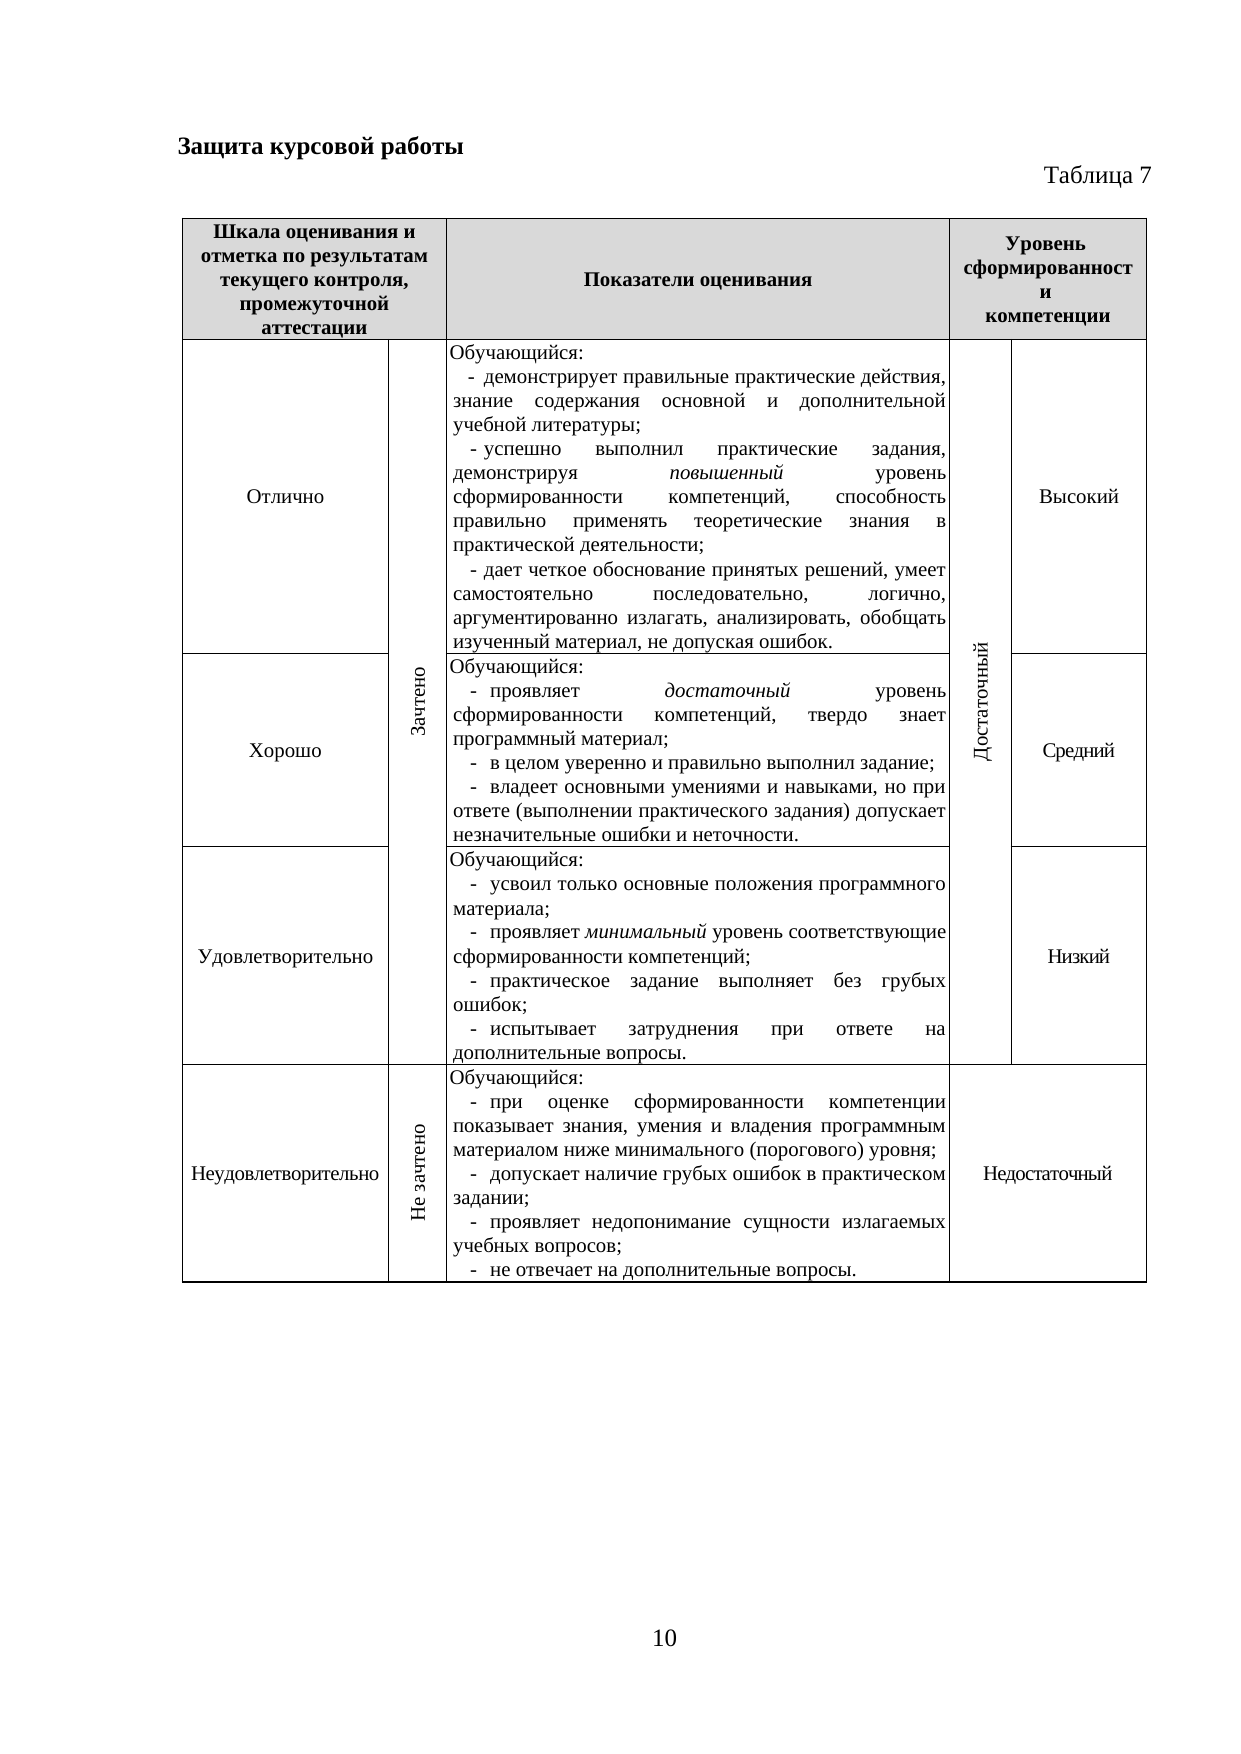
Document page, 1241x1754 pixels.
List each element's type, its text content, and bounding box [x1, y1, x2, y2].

text Таблица 7 [215, 160, 1152, 189]
table_cell Низкий [1012, 847, 1146, 1064]
table_cell Обучающийся: демонстрирует правильные практические действия, знание содержания основной и дополнительной учебной литературы; успешно выполнил практические задания, демонстрируя повышенный уровень сформированности компетенций, способность правильно применять теоретические знания в практической деятельности; дает четкое обоснование принятых решений, умеет самостоятельно последовательно, логично, аргументированно излагать, анализировать, обобщать изученный материал, не допуская ошибок. [447, 340, 949, 653]
table_header Показатели оценивания [447, 219, 949, 339]
table_cell Высокий [1012, 340, 1146, 653]
table_header Уровень сформированности компетенции [950, 219, 1146, 339]
table_cell Не зачтено [389, 1065, 446, 1281]
table_cell Средний [1012, 654, 1146, 846]
table_cell Удовлетворительно [183, 847, 388, 1064]
table_cell Хорошо [183, 654, 388, 846]
table_cell Обучающийся: проявляет достаточный уровень сформированности компетенций, твердо знает программный материал; в целом уверенно и правильно выполнил задание; владеет основными умениями и навыками, но при ответе (выполнении практического задания) допускает незначительные ошибки и неточности. [447, 654, 949, 846]
table_header Шкала оценивания и отметка по результатам текущего контроля, промежуточной аттестации [183, 219, 446, 339]
table_cell Недостаточный [950, 1065, 1146, 1281]
table_cell Обучающийся: при оценке сформированности компетенции показывает знания, умения и владения программным материалом ниже минимального (порогового) уровня; допускает наличие грубых ошибок в практическом задании; проявляет недопонимание сущности излагаемых учебных вопросов; не отвечает на дополнительные вопросы. [447, 1065, 949, 1281]
table_cell Неудовлетворительно [183, 1065, 388, 1281]
table_cell Достаточный [950, 340, 1011, 1064]
table_cell Зачтено [389, 340, 446, 1064]
text Защита курсовой работы [177, 131, 1152, 160]
table_cell Обучающийся: усвоил только основные положения программного материала; проявляет минимальный уровень соответствующие сформированности компетенций; практическое задание выполняет без грубых ошибок; испытывает затруднения при ответе на дополнительные вопросы. [447, 847, 949, 1064]
table_cell Отлично [183, 340, 388, 653]
